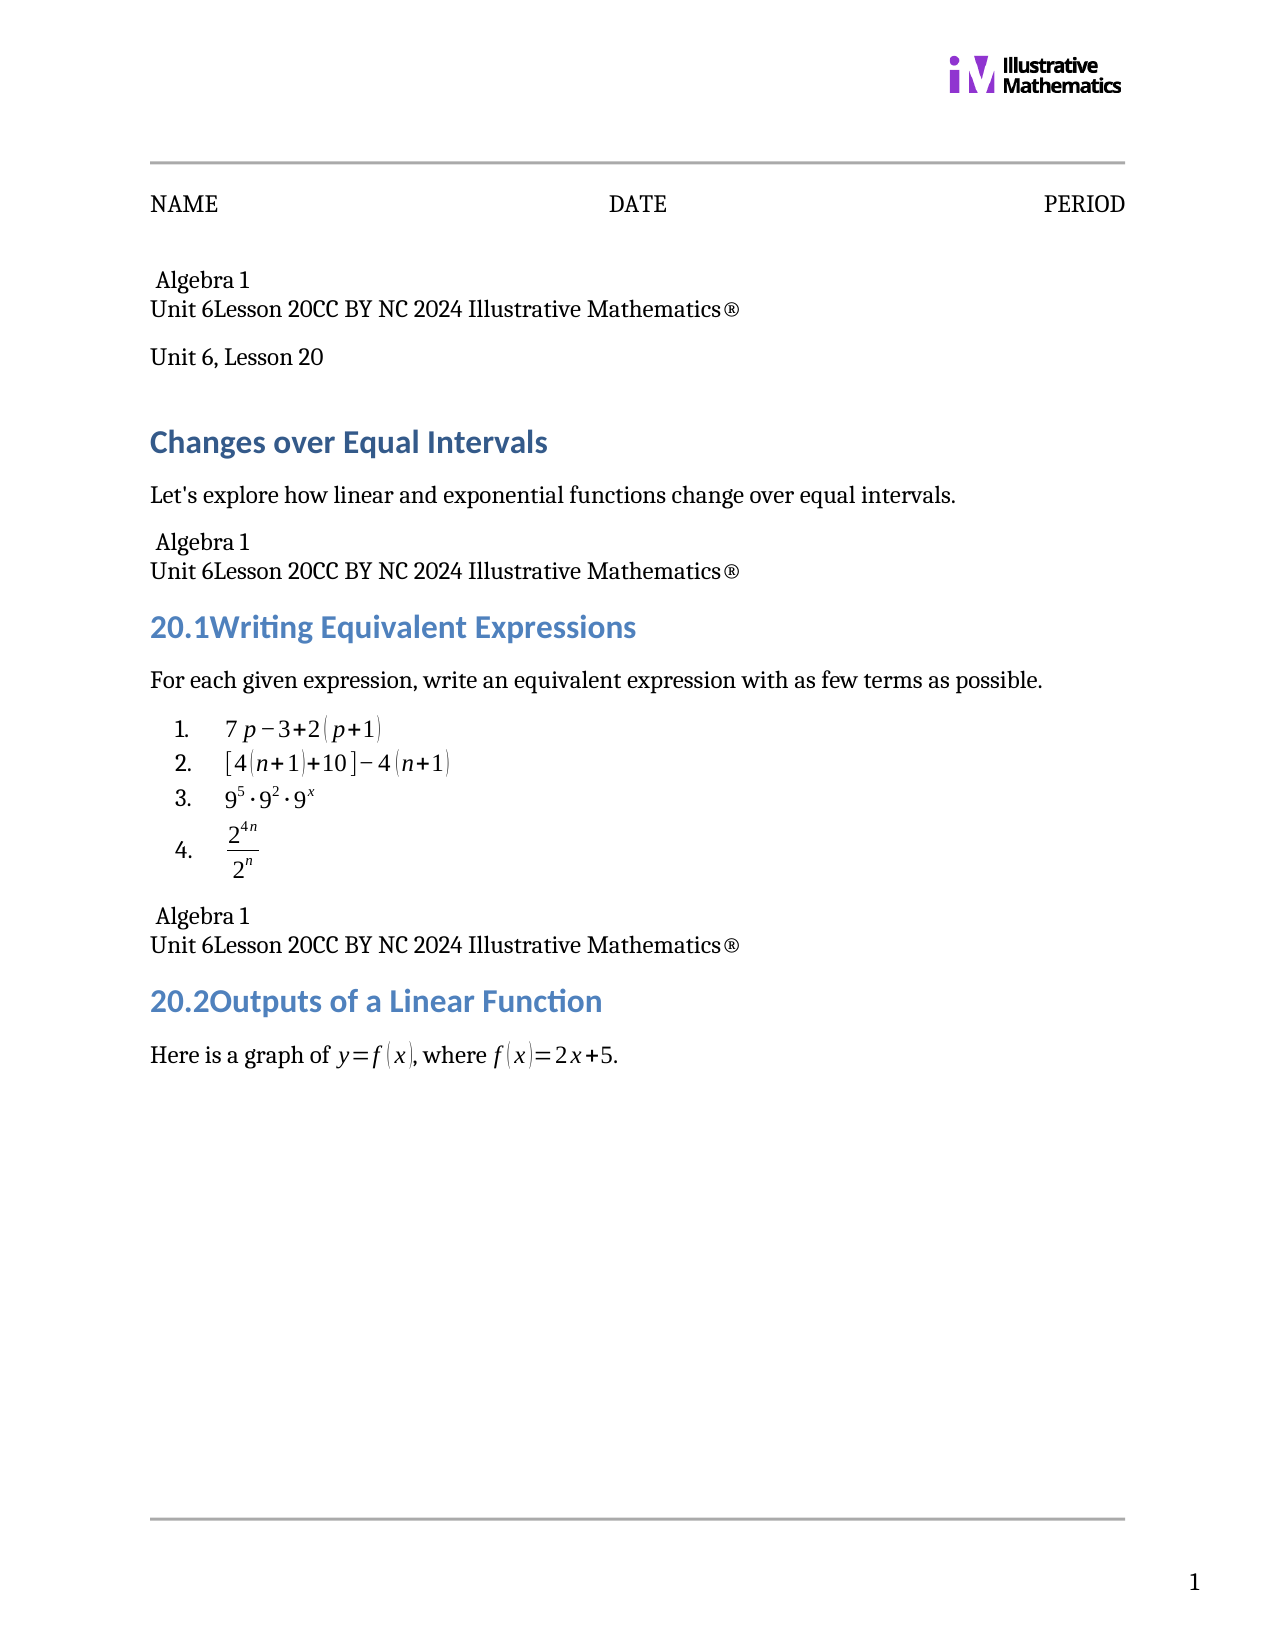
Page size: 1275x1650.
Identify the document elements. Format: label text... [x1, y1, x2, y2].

text Algebra 1 Unit 6Lesson 20CC BY NC 2024 Illustrative Mathematics® [150, 266, 1125, 324]
picture [949, 55, 1121, 93]
text Algebra 1 Unit 6Lesson 20CC BY NC 2024 Illustrative Mathematics® [150, 902, 1125, 959]
text Unit 6, Lesson 20 [150, 342, 1125, 371]
text Here is a graph of , where . [150, 1040, 1125, 1070]
subtitle Changes over Equal Intervals [150, 421, 1125, 462]
text For each given expression, write an equivalent expression with as few terms as possible. [150, 666, 1125, 695]
subtitle 20.1Writing Equivalent Expressions [150, 607, 1125, 647]
subtitle 20.2Outputs of a Linear Function [150, 980, 1125, 1021]
text Let's explore how linear and exponential functions change over equal intervals. [150, 481, 1125, 509]
text Algebra 1 Unit 6Lesson 20CC BY NC 2024 Illustrative Mathematics® [150, 528, 1125, 586]
